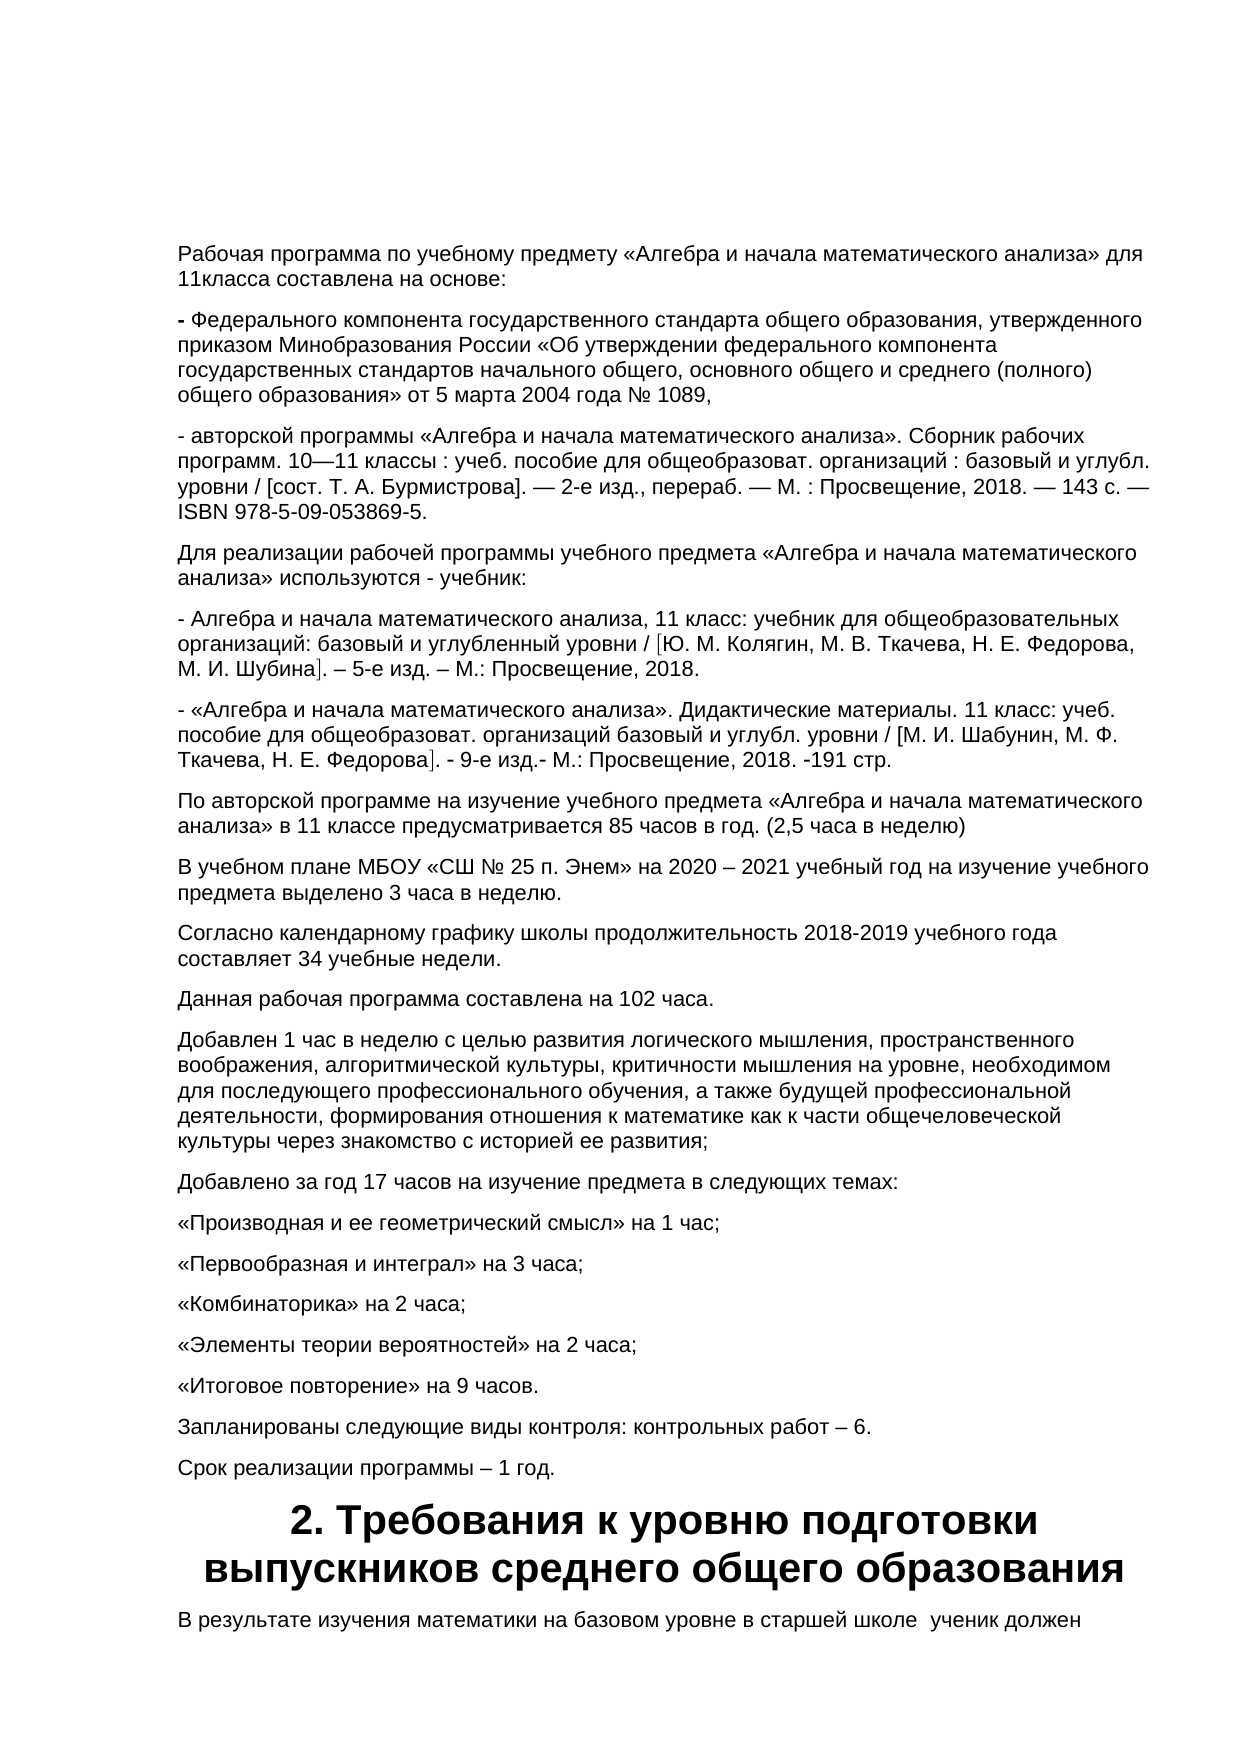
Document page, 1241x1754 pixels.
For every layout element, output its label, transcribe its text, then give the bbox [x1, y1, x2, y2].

text В результате изучения математики на базовом уровне в старшей школе ученик должен [177, 1607, 1152, 1632]
text «Элементы теории вероятностей» на 2 часа; [177, 1332, 1152, 1357]
text Добавлен 1 час в неделю с целью развития логического мышления, пространственного воображения, алгоритмической культуры, критичности мышления на уровне, необходимом для последующего профессионального обучения, а также будущей профессиональной деятельности, формирования отношения к математике как к части общечеловеческой культуры через знакомство с историей ее развития; [177, 1027, 1152, 1153]
text - Алгебра и начала математического анализа, 11 класс: учебник для общеобразовательных организаций: базовый и углубленный уровни / Ю. М. Колягин, М. В. Ткачева, Н. Е. Федорова, М. И. Шубина. – 5-е изд. – М.: Просвещение, 2018. [177, 606, 1152, 681]
text Срок реализации программы – 1 год. [177, 1454, 1152, 1480]
text «Комбинаторика» на 2 часа; [177, 1291, 1152, 1316]
text «Итоговое повторение» на 9 часов. [177, 1373, 1152, 1398]
text В учебном плане МБОУ «СШ № 25 п. Энем» на 2020 – 2021 учебный год на изучение учебного предмета выделено 3 часа в неделю. [177, 854, 1152, 904]
text Добавлено за год 17 часов на изучение предмета в следующих темах: [177, 1169, 1152, 1194]
text По авторской программе на изучение учебного предмета «Алгебра и начала математического анализа» в 11 классе предусматривается 85 часов в год. (2,5 часа в неделю) [177, 788, 1152, 838]
text Согласно календарному графику школы продолжительность 2018-2019 учебного года составляет 34 учебные недели. [177, 920, 1152, 971]
text «Первообразная и интеграл» на 3 часа; [177, 1250, 1152, 1276]
text - Федерального компонента государственного стандарта общего образования, утвержденного приказом Минобразования России «Об утверждении федерального компонента государственных стандартов начального общего, основного общего и среднего (полного) общего образования» от 5 марта 2004 года № 1089, [177, 307, 1152, 407]
text - «Алгебра и начала математического анализа». Дидактические материалы. 11 класс: учеб. пособие для общеобразоват. организаций базовый и углубл. уровни / [М. И. Шабунин, М. Ф. Ткачева, Н. Е. Федорова. 9-е изд. М.: Просвещение, 2018. 191 стр. [177, 697, 1152, 772]
text Для реализации рабочей программы учебного предмета «Алгебра и начала математического анализа» используются - учебник: [177, 539, 1152, 590]
text Запланированы следующие виды контроля: контрольных работ – 6. [177, 1414, 1152, 1439]
text «Производная и ее геометрический смысл» на 1 час; [177, 1209, 1152, 1235]
text - авторской программы «Алгебра и начала математического анализа». Сборник рабочих программ. 10—11 классы : учеб. пособие для общеобразоват. организаций : базовый и углубл. уровни / [сост. Т. А. Бурмистрова]. — 2-е изд., перераб. — М. : Просвещение, 2018. — 143 с. — ISBN 978-5-09-053869-5. [177, 423, 1152, 524]
text Рабочая программа по учебному предмету «Алгебра и начала математического анализа» для 11класса составлена на основе: [177, 241, 1152, 291]
text 2. Требования к уровню подготовки выпускников среднего общего образования [177, 1495, 1152, 1591]
text Данная рабочая программа составлена на 102 часа. [177, 986, 1152, 1011]
